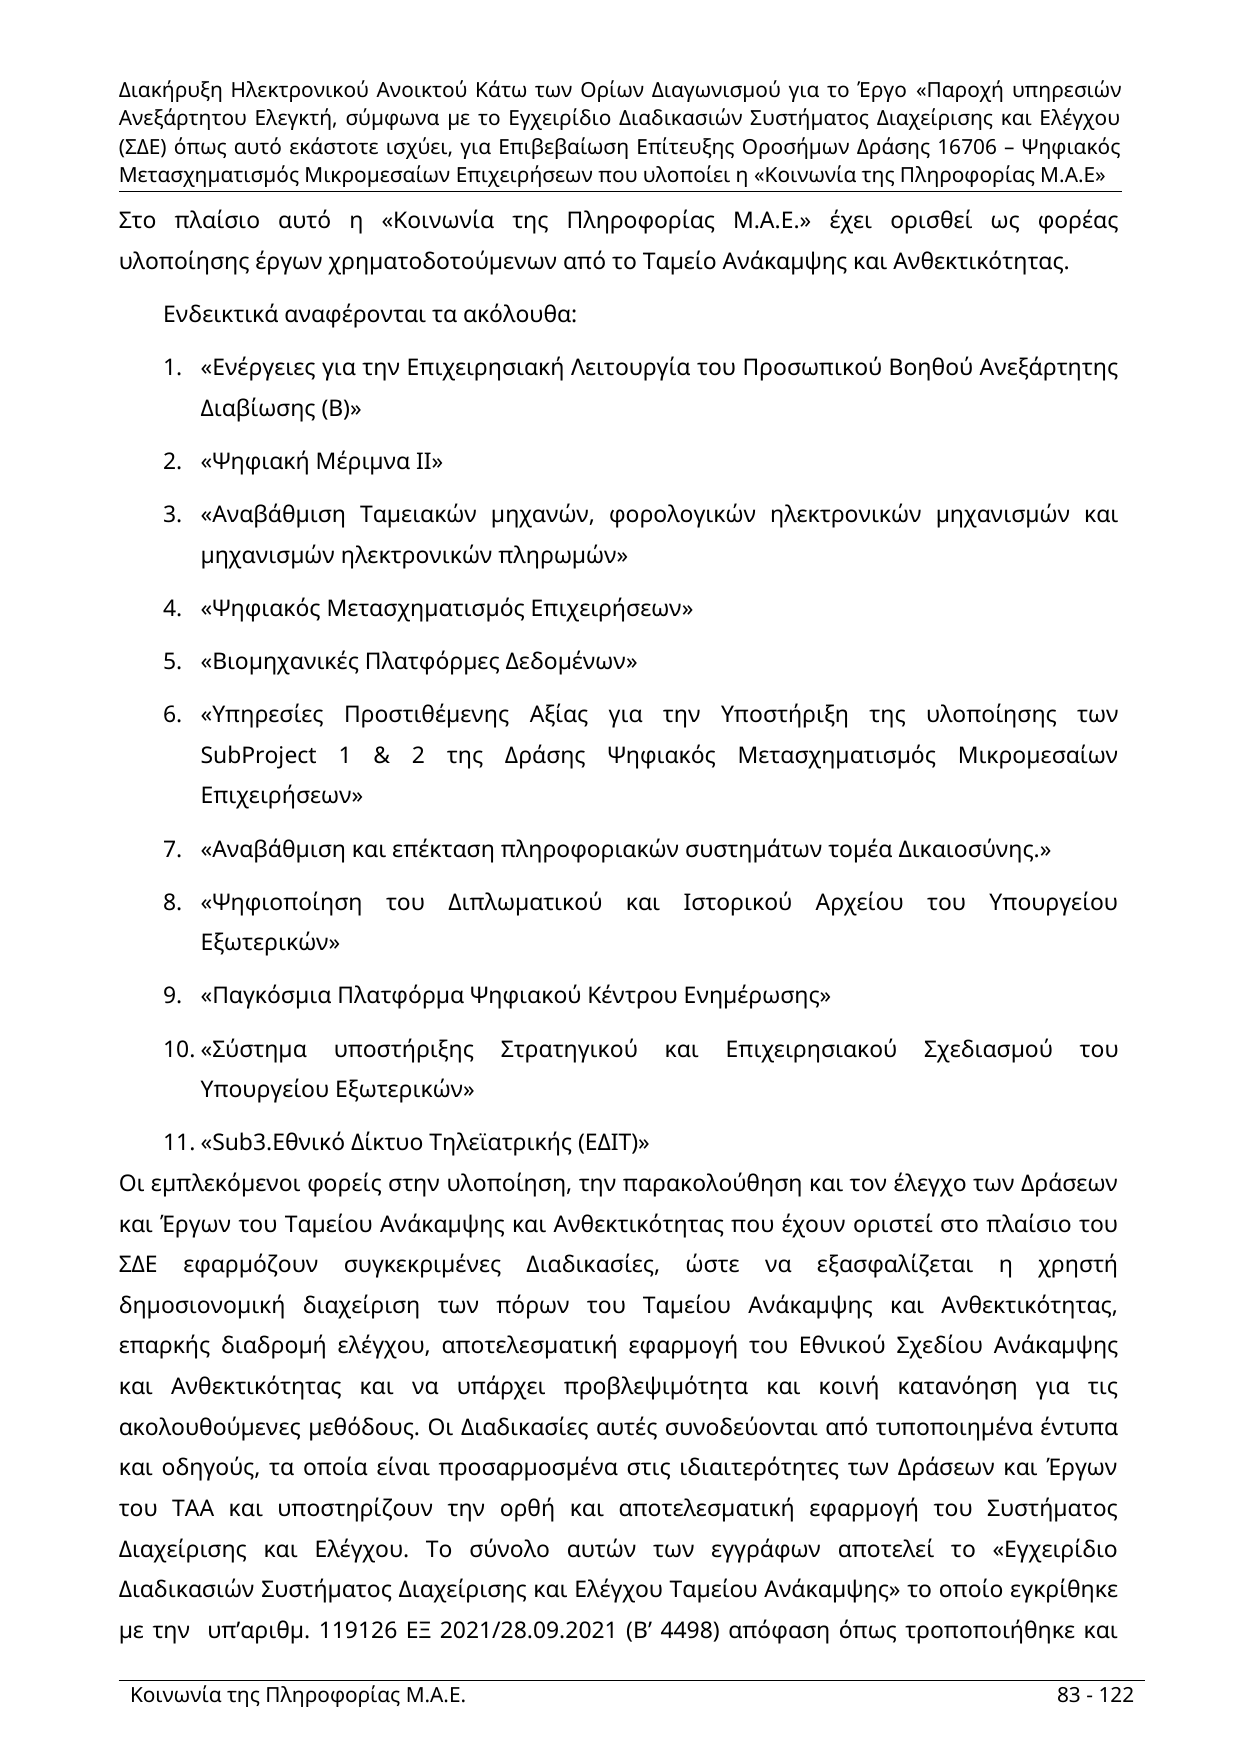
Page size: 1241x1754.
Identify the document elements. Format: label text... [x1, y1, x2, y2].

list «Παγκόσμια Πλατφόρμα Ψηφιακού Κέντρου Ενημέρωσης» [163, 979, 1119, 1011]
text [118, 1167, 1119, 1645]
list «Ψηφιακή Μέριμνα ΙΙ» [163, 445, 1119, 476]
text Στο πλαίσιο αυτό η «Κοινωνία της Πληροφορίας Μ.Α.Ε.» έχει ορισθεί ως φορέας υλοποίησης έργων χρηματοδοτούμενων από το Ταμείο Ανάκαμψης και Ανθεκτικότητας. [118, 204, 1119, 276]
list «Αναβάθμιση και επέκταση πληροφοριακών συστημάτων τομέα Δικαιοσύνης.» [163, 832, 1119, 864]
list «Ψηφιοποίηση του Διπλωματικού και Ιστορικού Αρχείου του Υπουργείου Εξωτερικών» [163, 886, 1119, 957]
text Ενδεικτικά αναφέρονται τα ακόλουθα: [163, 298, 1119, 329]
list «Ενέργειες για την Επιχειρησιακή Λειτουργία του Προσωπικού Βοηθού Ανεξάρτητης Διαβίωσης (Β)» [163, 351, 1119, 423]
list «Σύστημα υποστήριξης Στρατηγικού και Επιχειρησιακού Σχεδιασμού του Υπουργείου Εξωτερικών» [163, 1032, 1119, 1104]
list «Ψηφιακός Μετασχηματισμός Επιχειρήσεων» [163, 592, 1119, 623]
list «Υπηρεσίες Προστιθέμενης Αξίας για την Υποστήριξη της υλοποίησης των SubProject 1 & 2 της Δράσης Ψηφιακός Μετασχηματισμός Μικρομεσαίων Επιχειρήσεων» [163, 698, 1119, 811]
list «Βιομηχανικές Πλατφόρμες Δεδομένων» [163, 645, 1119, 676]
list «Αναβάθμιση Ταμειακών μηχανών, φορολογικών ηλεκτρονικών μηχανισμών και μηχανισμών ηλεκτρονικών πληρωμών» [163, 498, 1119, 570]
list «Sub3.Εθνικό Δίκτυο Τηλεϊατρικής (ΕΔΙΤ)» [163, 1126, 1119, 1157]
